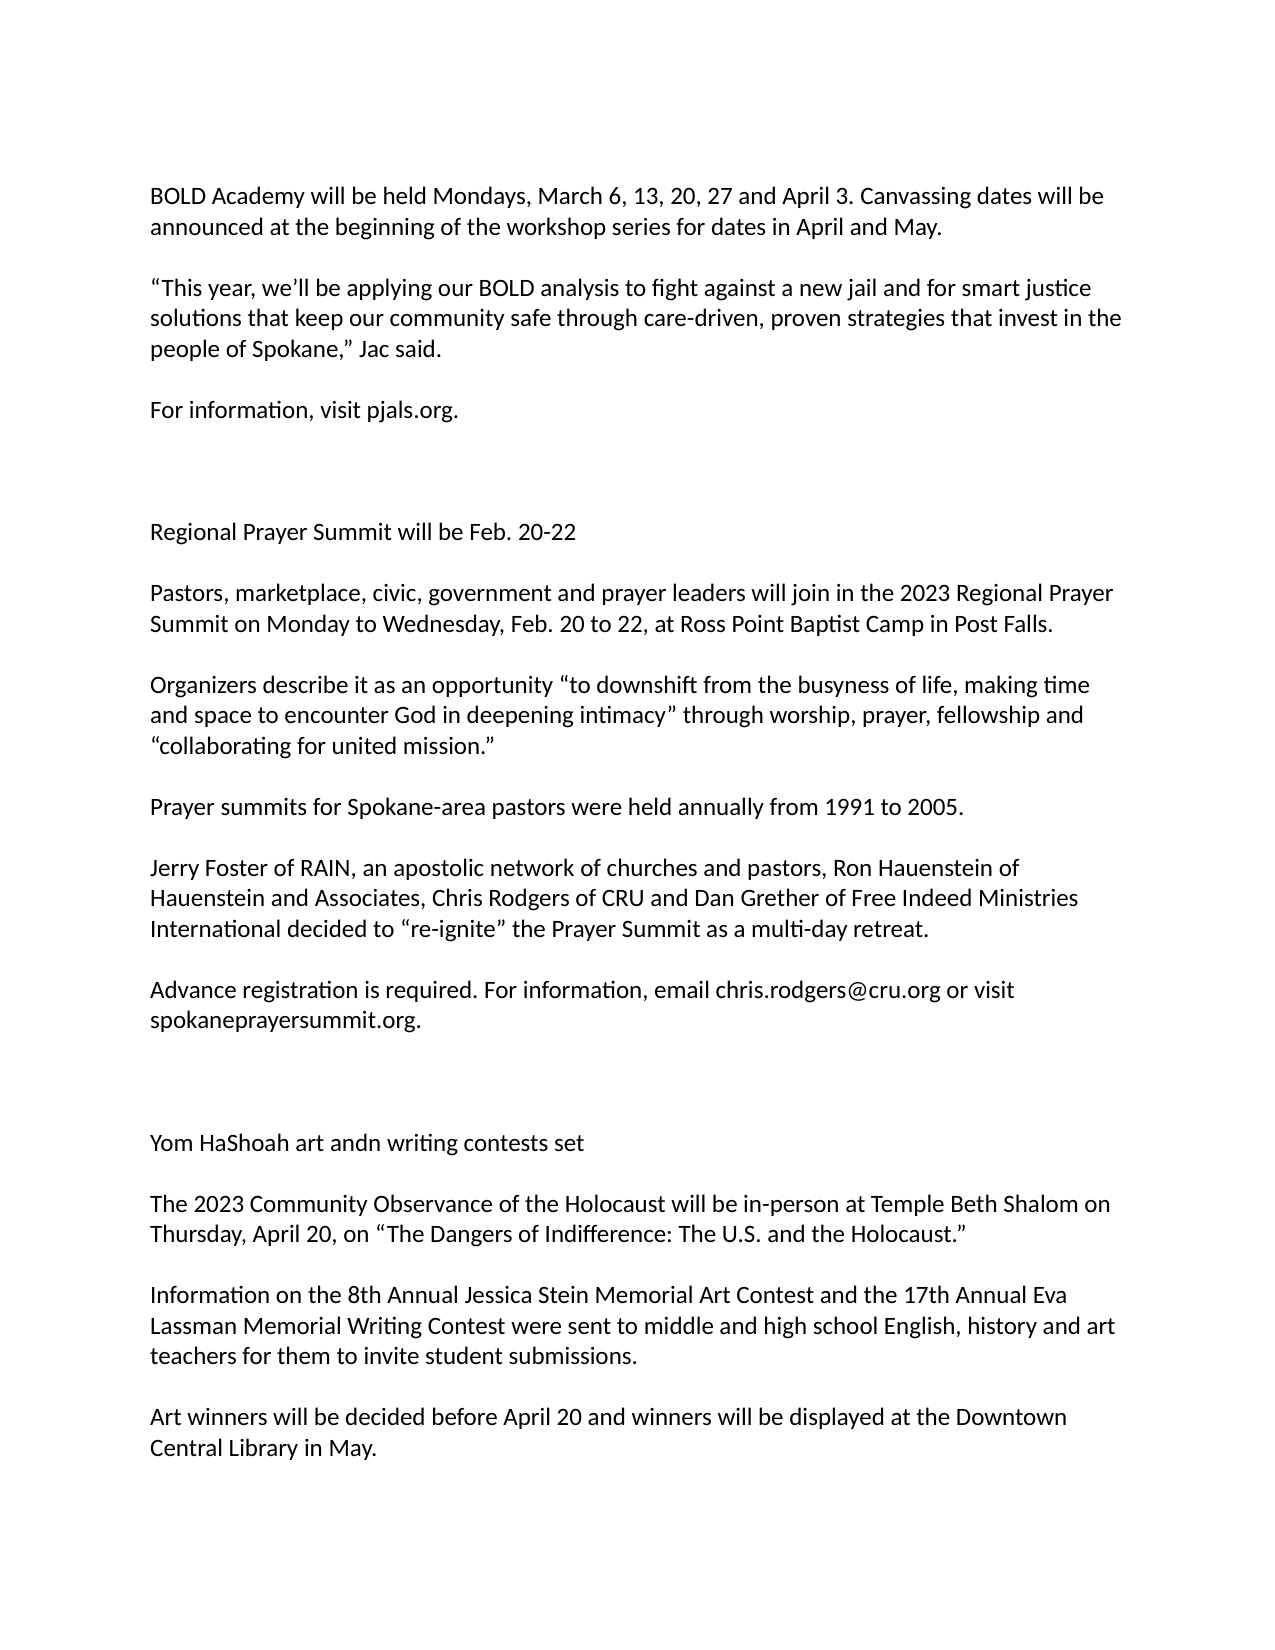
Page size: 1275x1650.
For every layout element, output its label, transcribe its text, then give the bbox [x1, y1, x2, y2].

text Prayer summits for Spokane-area pastors were held annually from 1991 to 2005. [150, 791, 1125, 821]
text Organizers describe it as an opportunity “to downshift from the busyness of life, making time and space to encounter God in deepening intimacy” through worship, prayer, fellowship and “collaborating for united mission.” [150, 669, 1125, 760]
text Regional Prayer Summit will be Feb. 20-22 [150, 516, 1125, 547]
text Yom HaShoah art andn writing contests set [150, 1127, 1125, 1157]
text Advance registration is required. For information, email chris.rodgers@cru.org or visit spokaneprayersummit.org. [150, 974, 1125, 1035]
text The 2023 Community Observance of the Holocaust will be in-person at Temple Beth Shalom on Thursday, April 20, on “The Dangers of Indifference: The U.S. and the Holocaust.” [150, 1188, 1125, 1249]
text For information, visit pjals.org. [150, 394, 1125, 425]
text Pastors, marketplace, civic, government and prayer leaders will join in the 2023 Regional Prayer Summit on Monday to Wednesday, Feb. 20 to 22, at Ross Point Baptist Camp in Post Falls. [150, 577, 1125, 638]
text BOLD Academy will be held Mondays, March 6, 13, 20, 27 and April 3. Canvassing dates will be announced at the beginning of the workshop series for dates in April and May. [150, 181, 1125, 242]
text Information on the 8th Annual Jessica Stein Memorial Art Contest and the 17th Annual Eva Lassman Memorial Writing Contest were sent to middle and high school English, history and art teachers for them to invite student submissions. [150, 1279, 1125, 1371]
text “This year, we’ll be applying our BOLD analysis to fight against a new jail and for smart justice solutions that keep our community safe through care-driven, proven strategies that invest in the people of Spokane,” Jac said. [150, 272, 1125, 364]
text Art winners will be decided before April 20 and winners will be displayed at the Downtown Central Library in May. [150, 1401, 1125, 1462]
text Jerry Foster of RAIN, an apostolic network of churches and pastors, Ron Hauenstein of Hauenstein and Associates, Chris Rodgers of CRU and Dan Grether of Free Indeed Ministries International decided to “re-ignite” the Prayer Summit as a multi-day retreat. [150, 852, 1125, 943]
